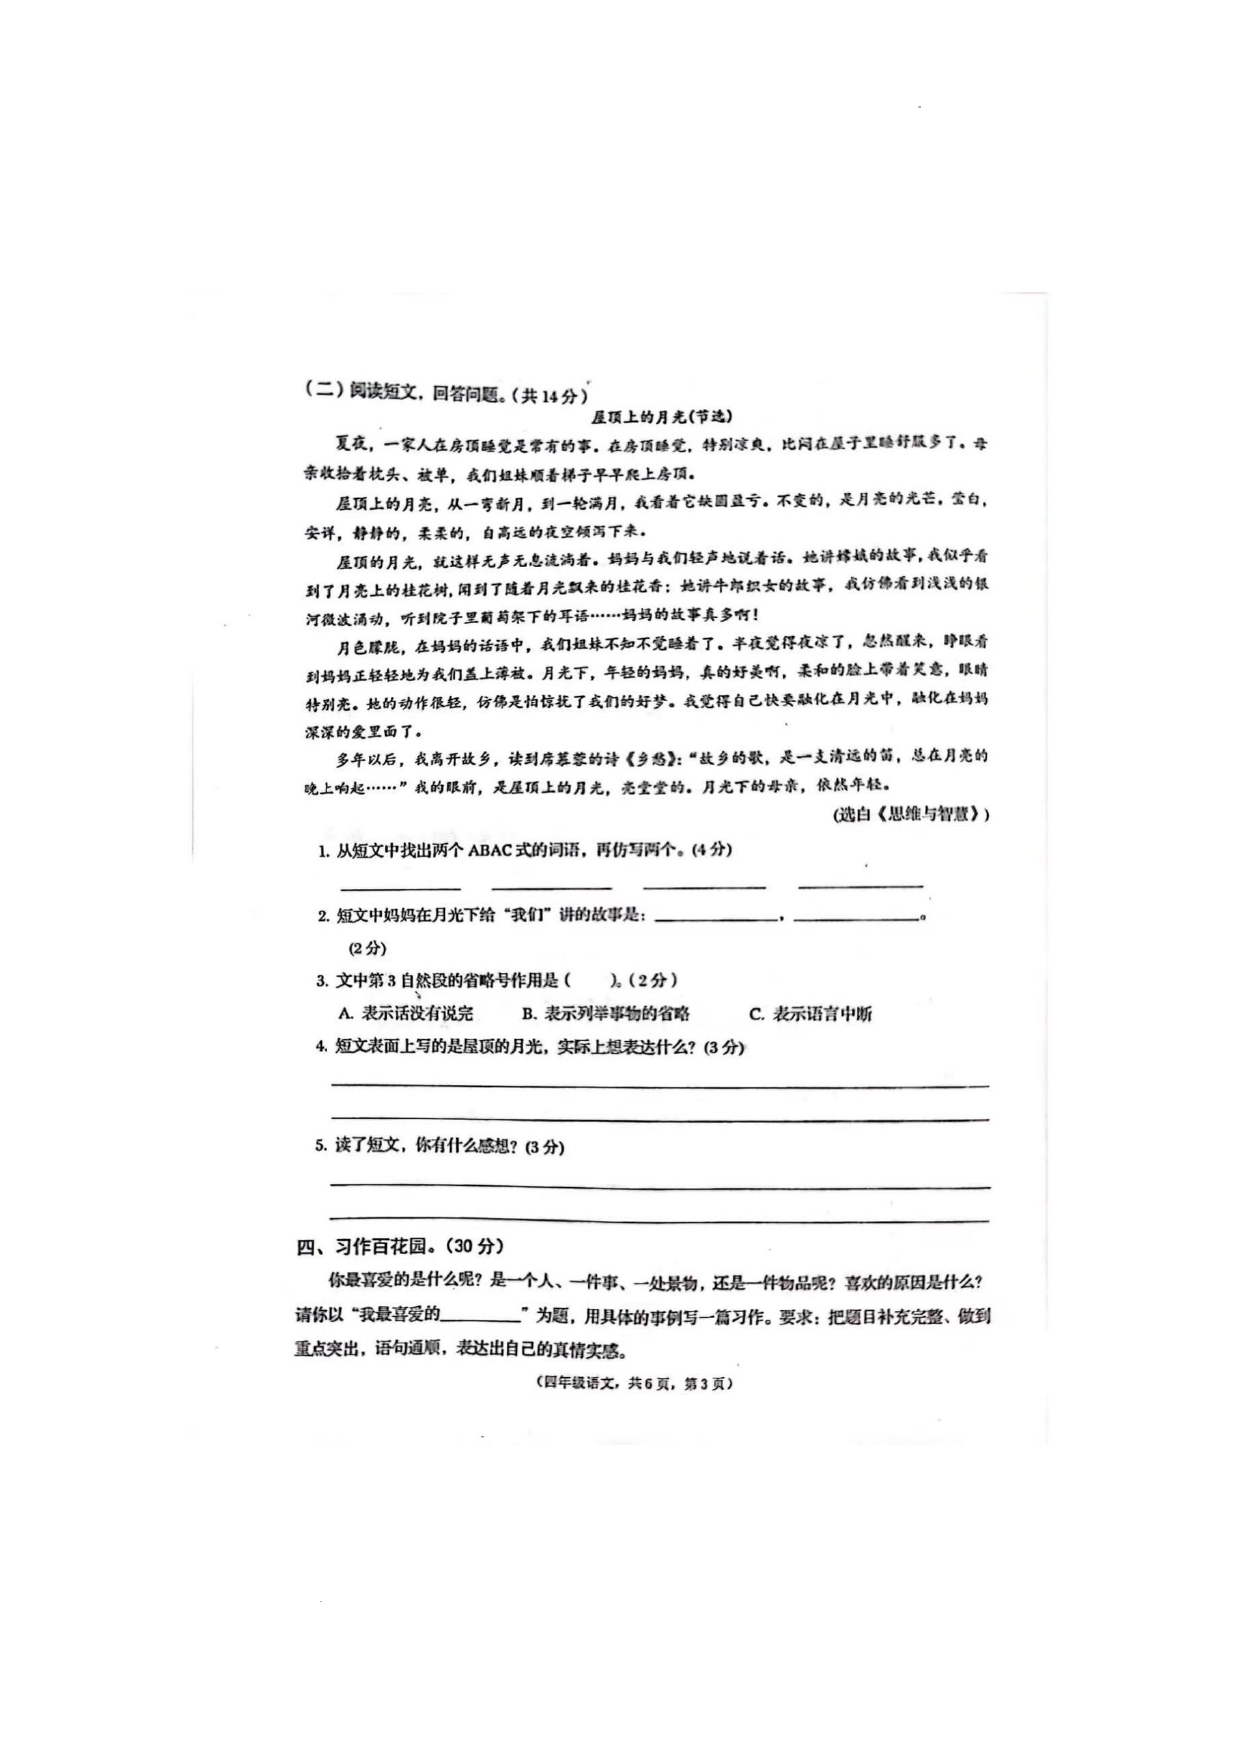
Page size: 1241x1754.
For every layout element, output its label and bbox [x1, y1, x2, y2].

picture [187, 292, 1052, 1445]
